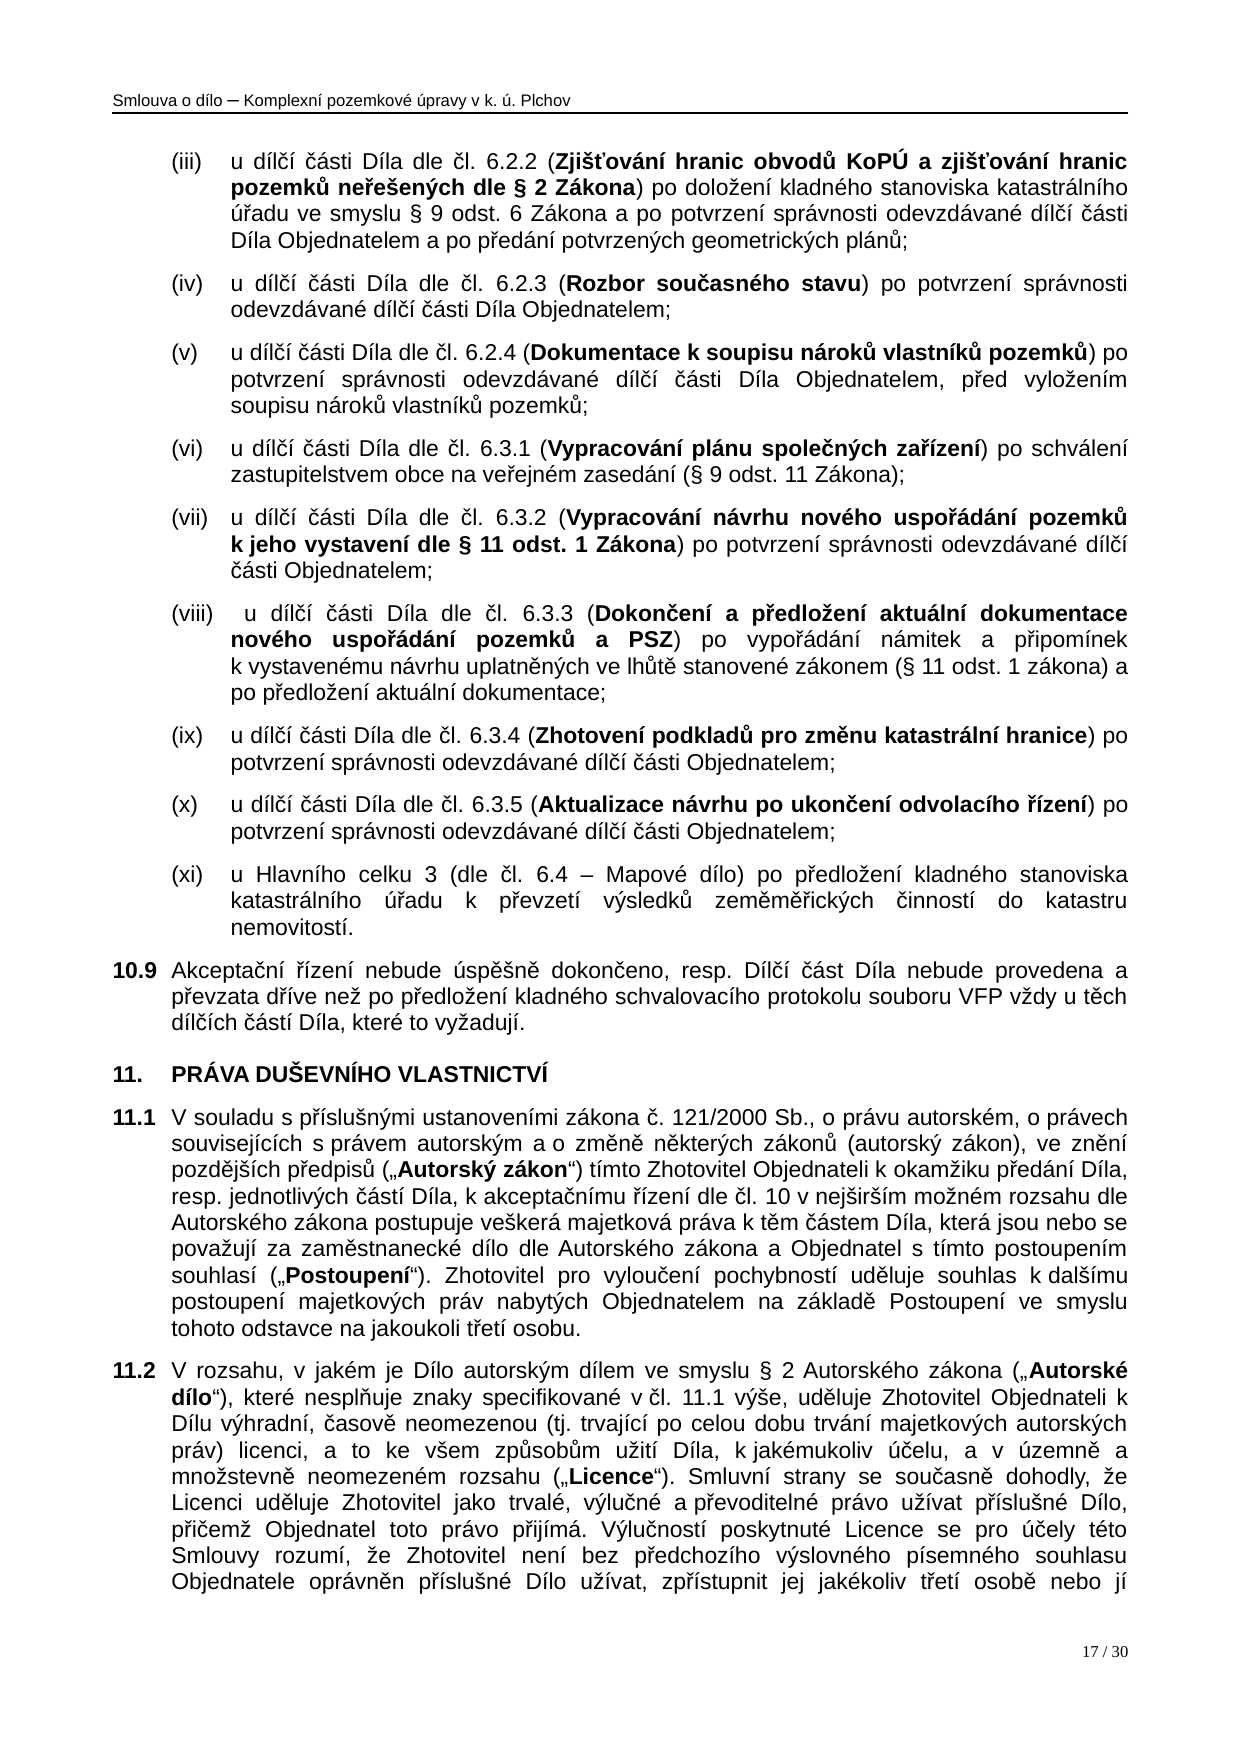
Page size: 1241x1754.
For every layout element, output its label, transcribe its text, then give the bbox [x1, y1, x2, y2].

list u dílčí části Díla dle čl. 6.3.3 (Dokončení a předložení aktuální dokumentace nového uspořádání pozemků a PSZ) po vypořádání námitek a připomínek k vystavenému návrhu uplatněných ve lhůtě stanovené zákonem (§ 11 odst. 1 zákona) a po předložení aktuální dokumentace; [171, 600, 1128, 705]
text Práva duševního vlastnictví [112, 1061, 1128, 1087]
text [112, 1357, 1128, 1595]
list u dílčí části Díla dle čl. 6.2.4 (Rozbor současného stavu) po potvrzení správnosti odevzdávané dílčí části Díla Objednatelem; [171, 270, 1128, 322]
text V souladu s příslušnými ustanoveními zákona č. 121/2000 Sb., o právu autorském, o právech souvisejících s právem autorským a o změně některých zákonů (autorský zákon), ve znění pozdějších předpisů („Autorský zákon“) tímto Zhotovitel Objednateli k okamžiku předání Díla, resp. jednotlivých částí Díla, k akceptačnímu řízení dle čl. 10 v nejširším možném rozsahu dle Autorského zákona postupuje veškerá majetková práva k těm částem Díla, která jsou nebo se považují za zaměstnanecké dílo dle Autorského zákona a Objednatel s tímto postoupením souhlasí („Postoupení“). Zhotovitel pro vyloučení pochybností uděluje souhlas k dalšímu postoupení majetkových práv nabytých Objednatelem na základě Postoupení ve smyslu tohoto odstavce na jakoukoli třetí osobu. [112, 1104, 1128, 1341]
text Akceptační řízení nebude úspěšně dokončeno, resp. Dílčí část Díla nebude provedena a převzata dříve než po předložení kladného schvalovacího protokolu souboru VFP vždy u těch dílčích částí Díla, které to vyžadují. [112, 957, 1128, 1036]
list u dílčí části Díla dle čl. 6.3.4 (Zhotovení podkladů pro změnu katastrální hranice) po potvrzení správnosti odevzdávané dílčí části Objednatelem; [171, 722, 1128, 775]
list u dílčí části Díla dle čl. 6.3.1 (Vypracování plánu společných zařízení) po schválení zastupitelstvem obce na veřejném zasedání (§ 9 odst. 11 Zákona); [171, 435, 1128, 488]
list u dílčí části Díla dle čl. 6.3.5 (Aktualizace návrhu po ukončení odvolacího řízení) po potvrzení správnosti odevzdávané dílčí části Objednatelem; [171, 791, 1128, 844]
list u Hlavního celku 3 (dle čl. 6.4 – Mapové dílo) po předložení kladného stanoviska katastrálního úřadu k převzetí výsledků zeměměřických činností do katastru nemovitostí. [171, 861, 1128, 940]
list u dílčí části Díla dle čl. 6.3.2 (Vypracování návrhu nového uspořádání pozemků k jeho vystavení dle § 11 odst. 1 Zákona) po potvrzení správnosti odevzdávané dílčí části Objednatelem; [171, 504, 1128, 583]
list u dílčí části Díla dle čl. 6.2.5 (Dokumentace k soupisu nároků vlastníků pozemků) po potvrzení správnosti odevzdávané dílčí části Díla Objednatelem, před vyložením soupisu nároků vlastníků pozemků; [171, 339, 1128, 418]
list u dílčí části Díla dle čl. 6.2.3 (Zjišťování hranic obvodů KoPÚ a zjišťování hranic pozemků neřešených dle § 2 Zákona) po doložení kladného stanoviska katastrálního úřadu ve smyslu § 9 odst. 6 Zákona a po potvrzení správnosti odevzdávané dílčí části Díla Objednatelem a po předání potvrzených geometrických plánů; [171, 148, 1128, 253]
